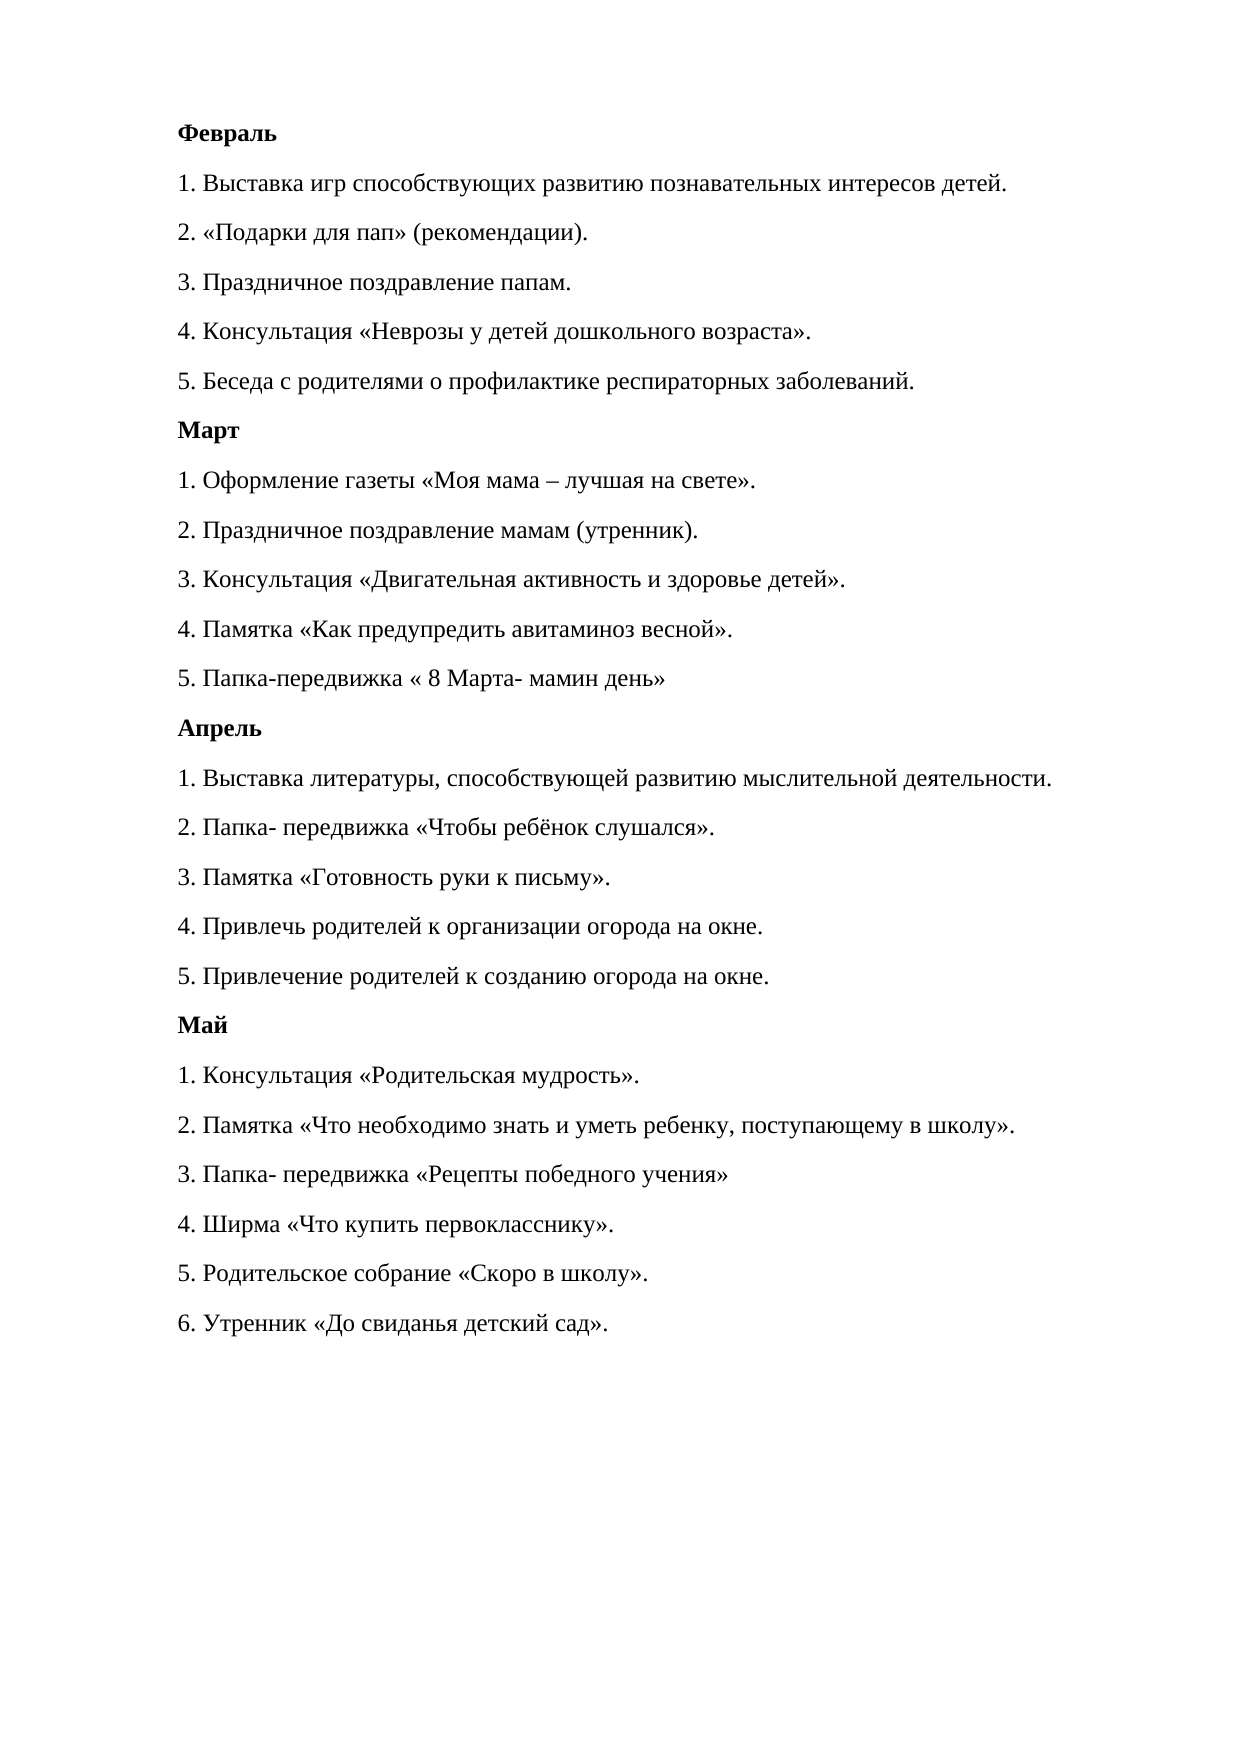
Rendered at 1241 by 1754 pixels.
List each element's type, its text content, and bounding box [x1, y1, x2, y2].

text 1. Выставка игр способствующих развитию познавательных интересов детей. [177, 168, 1152, 196]
text 2. Папка- передвижка «Чтобы ребёнок слушался». [177, 812, 1152, 841]
text 3. Праздничное поздравление папам. [177, 267, 1152, 296]
text 4. Памятка «Как предупредить авитаминоз весной». [177, 614, 1152, 643]
text 3. Консультация «Двигательная активность и здоровье детей». [177, 564, 1152, 593]
text 4. Ширма «Что купить первокласснику». [177, 1209, 1152, 1238]
text 4. Консультация «Неврозы у детей дошкольного возраста». [177, 316, 1152, 345]
text 2. Праздничное поздравление мамам (утренник). [177, 515, 1152, 543]
text 5. Родительское собрание «Скоро в школу». [177, 1258, 1152, 1287]
text 1. Оформление газеты «Моя мама – лучшая на свете». [177, 465, 1152, 494]
text 6. Утренник «До свиданья детский сад». [177, 1308, 1152, 1337]
text 3. Папка- передвижка «Рецепты победного учения» [177, 1159, 1152, 1188]
text 4. Привлечь родителей к организации огорода на окне. [177, 911, 1152, 940]
text Февраль [177, 118, 1152, 147]
text Май [177, 1011, 1152, 1039]
text 1. Консультация «Родительская мудрость». [177, 1060, 1152, 1089]
text 5. Папка-передвижка « 8 Марта- мамин день» [177, 663, 1152, 692]
text 2. Памятка «Что необходимо знать и уметь ребенку, поступающему в школу». [177, 1110, 1152, 1138]
text 5. Привлечение родителей к созданию огорода на окне. [177, 961, 1152, 990]
text 3. Памятка «Готовность руки к письму». [177, 862, 1152, 891]
text 1. Выставка литературы, способствующей развитию мыслительной деятельности. [177, 763, 1152, 791]
text Март [177, 416, 1152, 444]
text 2. «Подарки для пап» (рекомендации). [177, 217, 1152, 246]
text Апрель [177, 713, 1152, 742]
text 5. Беседа с родителями о профилактике респираторных заболеваний. [177, 366, 1152, 395]
